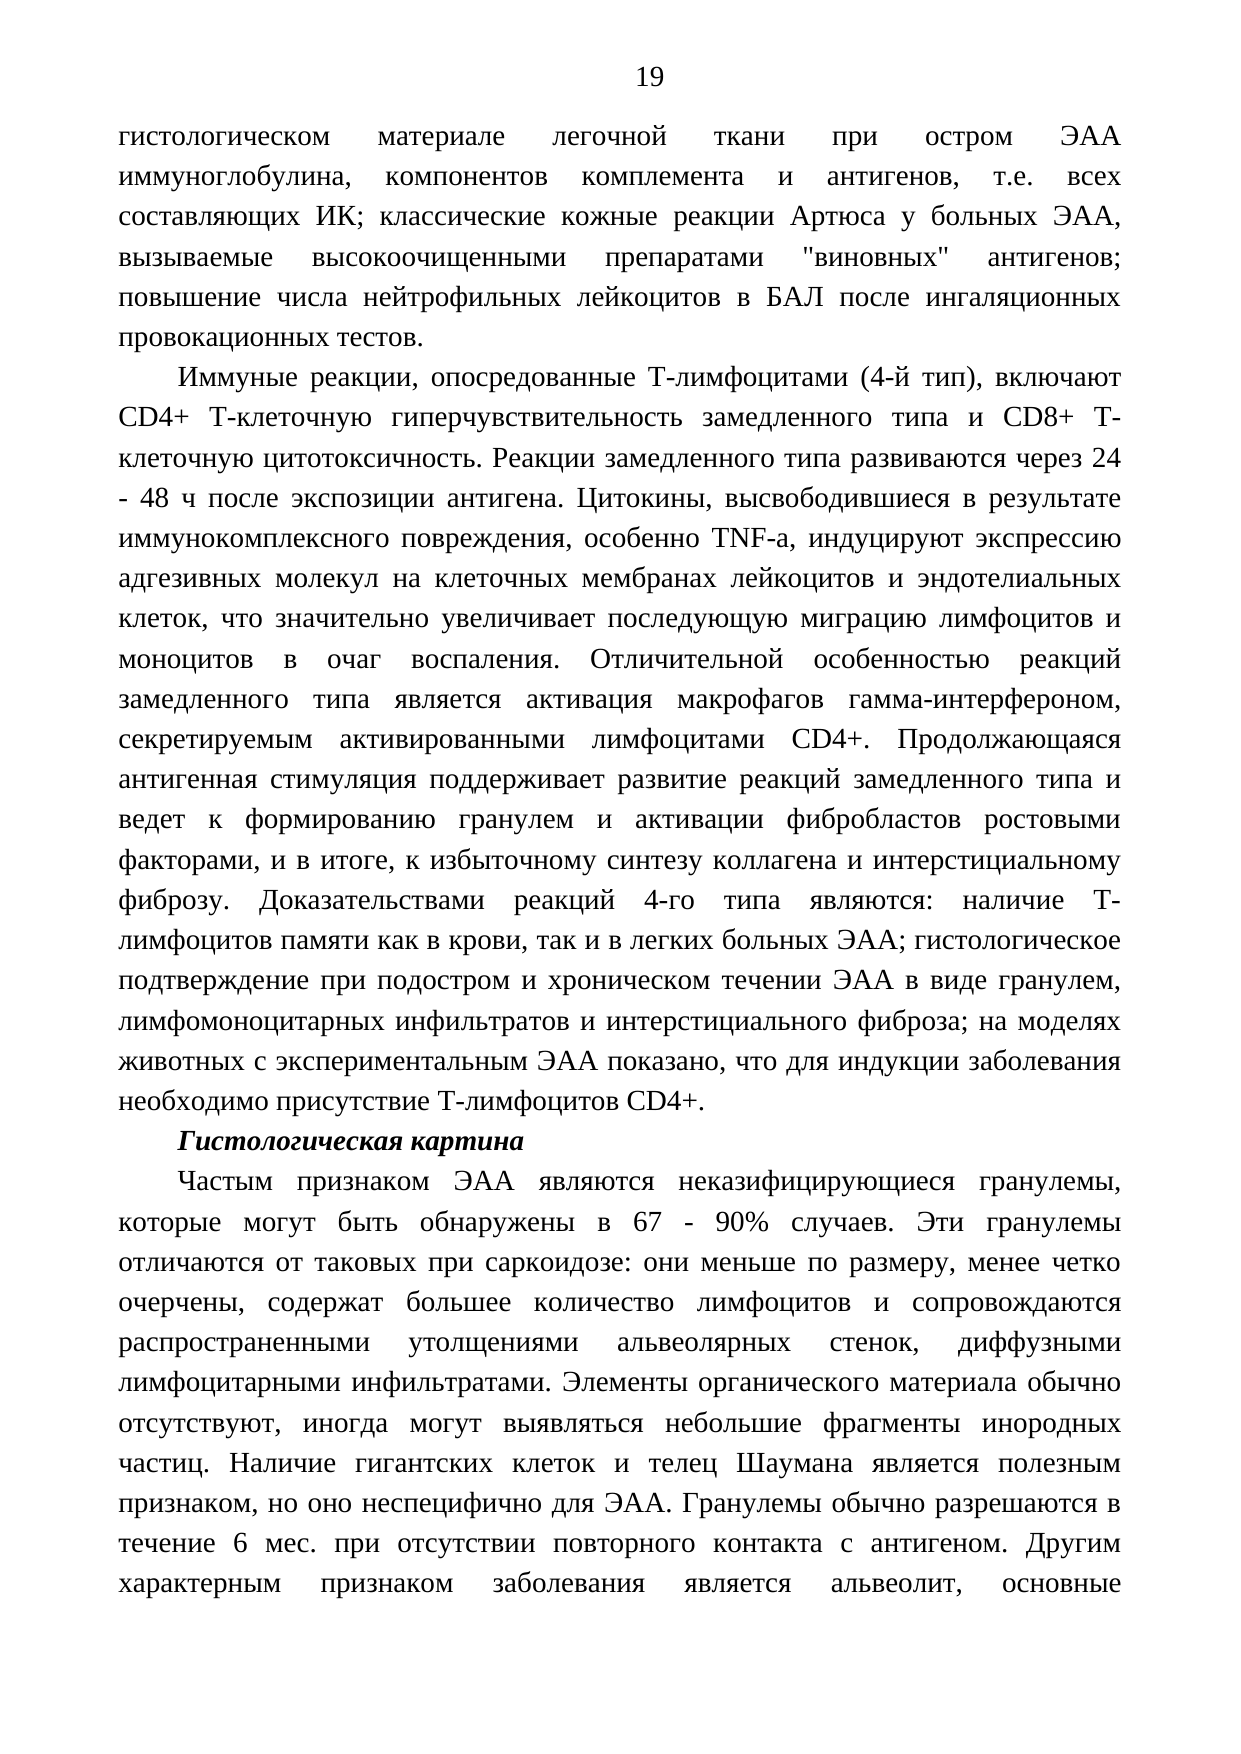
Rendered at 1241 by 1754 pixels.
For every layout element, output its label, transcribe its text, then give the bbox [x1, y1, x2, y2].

subtitle Гистологическая картина [118, 1123, 1122, 1157]
text Иммуные реакции, опосредованные Т-лимфоцитами (4-й тип), включают CD4+ Т-клеточную гиперчувствительность замедленного типа и CD8+ Т-клеточную цитотоксичность. Реакции замедленного типа развиваются через 24 - 48 ч после экспозиции антигена. Цитокины, высвободившиеся в результате иммунокомплексного повреждения, особенно TNF-a, индуцируют экспрессию адгезивных молекул на клеточных мембранах лейкоцитов и эндотелиальных клеток, что значительно увеличивает последующую миграцию лимфоцитов и моноцитов в очаг воспаления. Отличительной особенностью реакций замедленного типа является активация макрофагов гамма-интерфероном, секретируемым активированными лимфоцитами СD4+. Продолжающаяся антигенная стимуляция поддерживает развитие реакций замедленного типа и ведет к формированию гранулем и активации фибробластов ростовыми факторами, и в итоге, к избыточному синтезу коллагена и интерстициальному фиброзу. Доказательствами реакций 4-го типа являются: наличие Т-лимфоцитов памяти как в крови, так и в легких больных ЭАА; гистологическое подтверждение при подостром и хроническом течении ЭАА в виде гранулем, лимфомоноцитарных инфильтратов и интерстициального фиброза; на моделях животных с экспериментальным ЭАА показано, что для индукции заболевания необходимо присутствие Т-лимфоцитов CD4+. [118, 359, 1122, 1117]
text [118, 1163, 1122, 1599]
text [118, 118, 1122, 353]
